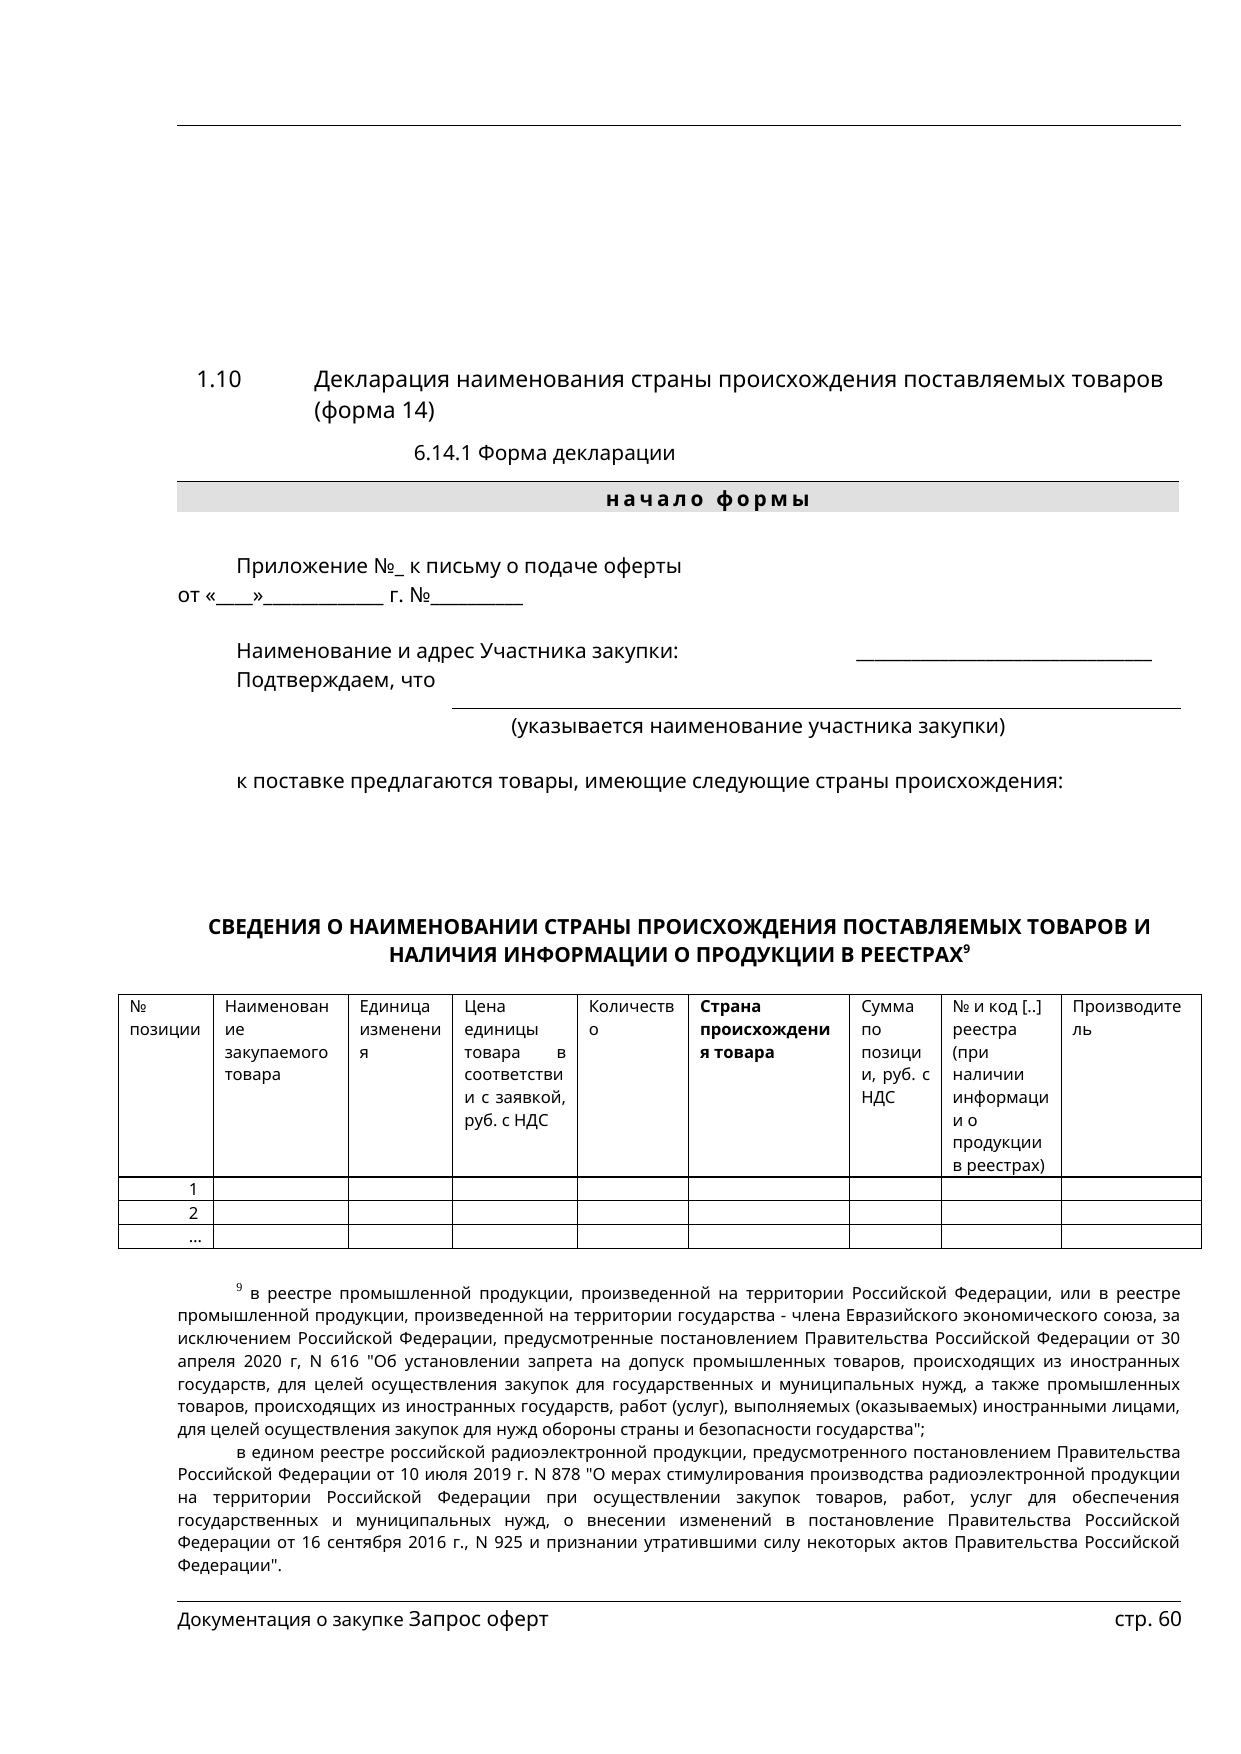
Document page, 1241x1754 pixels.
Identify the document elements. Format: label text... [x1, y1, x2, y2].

table_header № и код [..] реестра (при наличии информации о продукции в реестрах) [942, 995, 1061, 1176]
table_cell [1062, 1201, 1201, 1224]
table_cell 2 [119, 1201, 213, 1224]
table_cell [689, 1201, 849, 1224]
text начало формы [177, 482, 1179, 512]
table_cell … [119, 1225, 213, 1248]
table_cell [942, 1201, 1061, 1224]
text к поставке предлагаются товары, имеющие следующие страны происхождения: [177, 766, 1181, 794]
table_cell [578, 1201, 688, 1224]
table_header Сумма по позиции, руб. с НДС [850, 995, 941, 1176]
table_header Наименование закупаемого товара [214, 995, 348, 1176]
text Приложение №_ к письму о подаче оферты от «____»_____________ г. №__________ [177, 551, 1181, 608]
table_cell [578, 1225, 688, 1248]
text 6.14.1 Форма декларации [413, 438, 1181, 466]
table_cell [689, 1225, 849, 1248]
table_cell 1 [119, 1178, 213, 1200]
table_cell [850, 1201, 941, 1224]
subtitle Декларация наименования страны происхождения поставляемых товаров (форма 14) [196, 363, 1181, 425]
table_cell [453, 1178, 577, 1200]
table_cell [349, 1201, 452, 1224]
text Сведения о наименовании страны происхождения поставляемых товаров и наличия информации о продукции в реестрах [177, 912, 1181, 969]
table_header Единица изменения [349, 995, 452, 1176]
table_cell [453, 1225, 577, 1248]
table_cell [214, 1201, 348, 1224]
table_cell [689, 1178, 849, 1200]
text Наименование и адрес Участника закупки: ________________________________ [177, 637, 1181, 665]
table_header Количество [578, 995, 688, 1176]
table_cell [850, 1178, 941, 1200]
text (указывается наименование участника закупки) [452, 709, 1181, 739]
table_cell [942, 1225, 1061, 1248]
table_cell [214, 1225, 348, 1248]
table_header Страна происхождения товара [689, 995, 849, 1176]
table_cell [349, 1178, 452, 1200]
table_cell [850, 1225, 941, 1248]
table_cell [453, 1201, 577, 1224]
table_header № позиции [119, 995, 213, 1176]
table_cell [1062, 1178, 1201, 1200]
table_header Цена единицы товара в соответствии с заявкой, руб. с НДС [453, 995, 577, 1176]
table_cell [578, 1178, 688, 1200]
table_header Производитель [1062, 995, 1201, 1176]
table_cell [349, 1225, 452, 1248]
table_cell [1062, 1225, 1201, 1248]
table_cell [942, 1178, 1061, 1200]
table_cell [214, 1178, 348, 1200]
text Подтверждаем, что [177, 665, 1181, 693]
